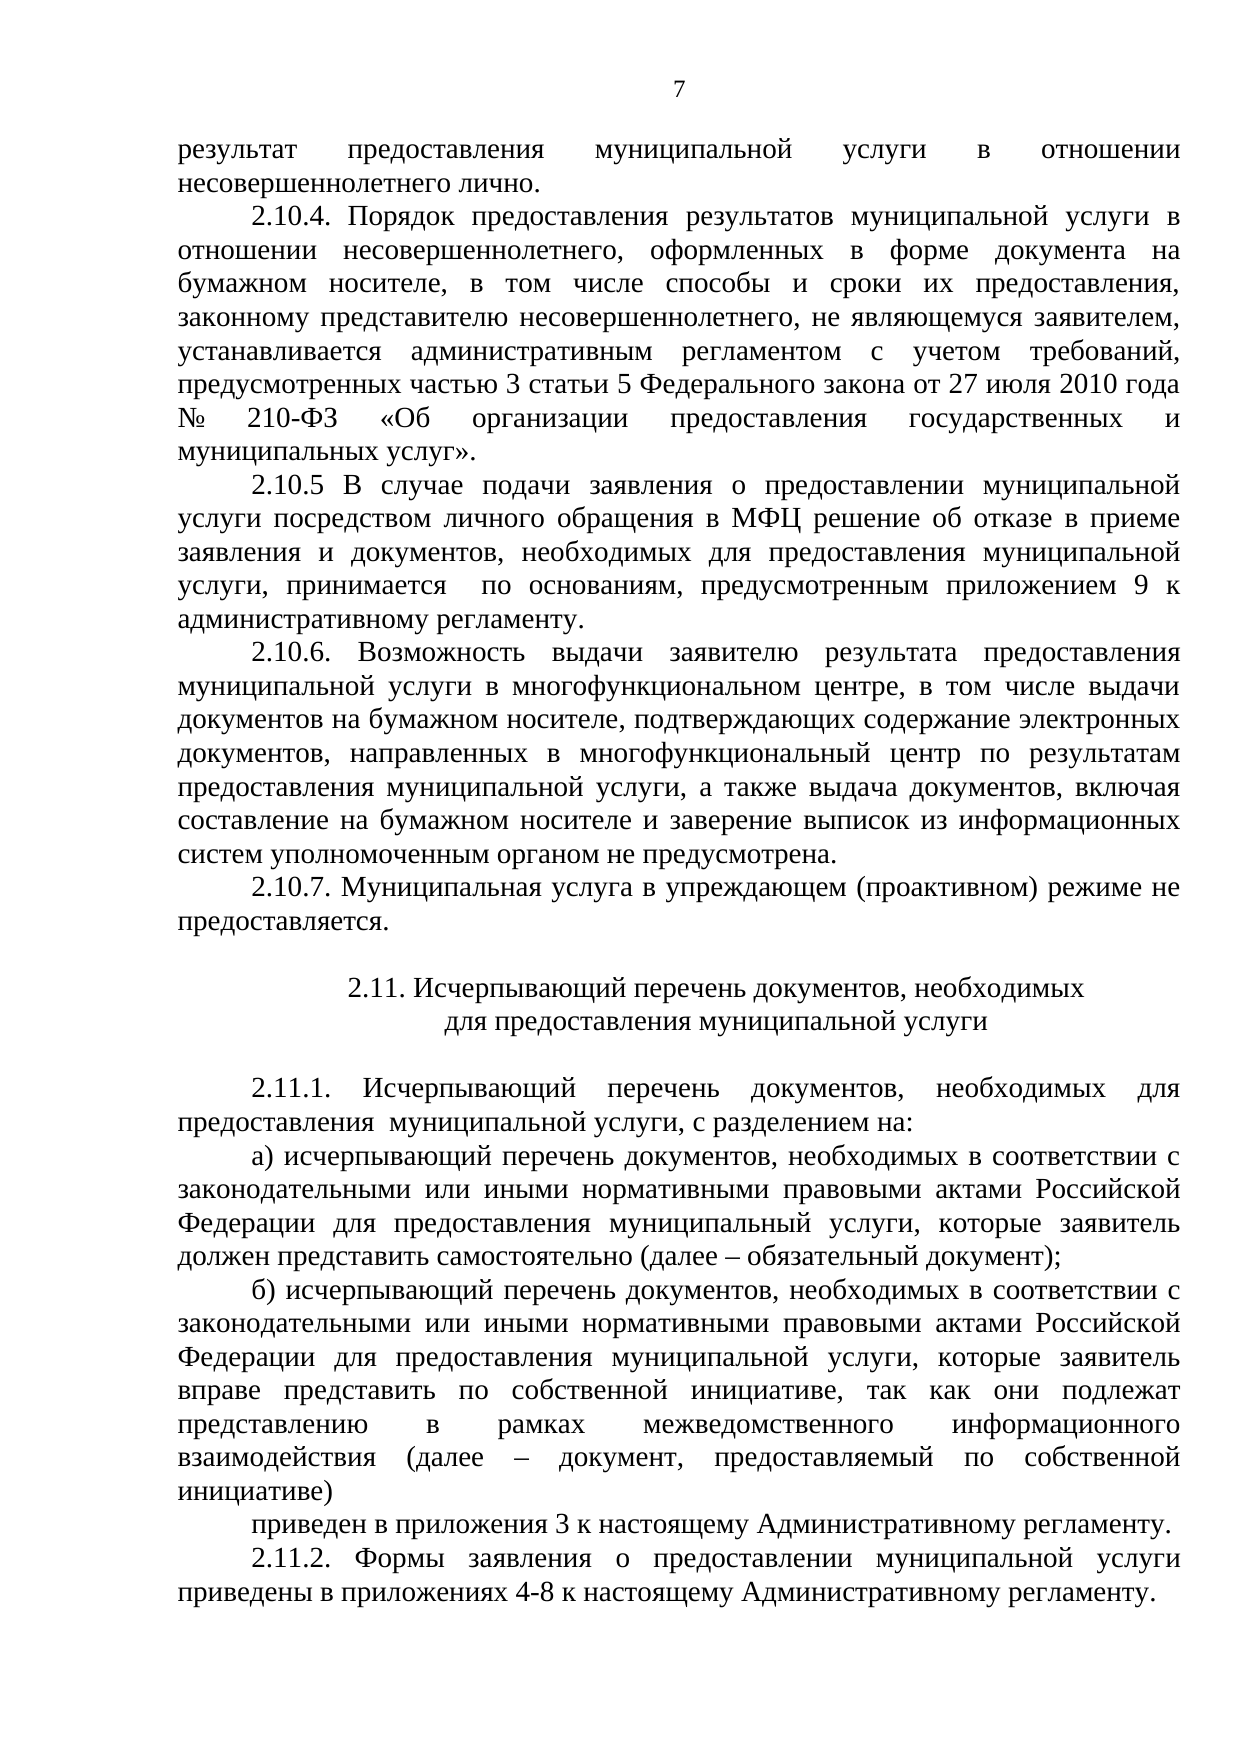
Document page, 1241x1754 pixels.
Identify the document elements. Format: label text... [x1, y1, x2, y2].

text для предоставления муниципальной услуги [177, 1003, 1181, 1037]
text 2.10.6. Возможность выдачи заявителю результата предоставления муниципальной услуги в многофункциональном центре, в том числе выдачи документов на бумажном носителе, подтверждающих содержание электронных документов, направленных в многофункциональный центр по результатам предоставления муниципальной услуги, а также выдача документов, включая составление на бумажном носителе и заверение выписок из информационных систем уполномоченным органом не предусмотрена. [177, 634, 1181, 869]
text 2.10.5 В случае подачи заявления о предоставлении муниципальной услуги посредством личного обращения в МФЦ решение об отказе в приеме заявления и документов, необходимых для предоставления муниципальной услуги, принимается по основаниям, предусмотренным приложением 9 к административному регламенту. [177, 467, 1181, 634]
text 2.11. Исчерпывающий перечень документов, необходимых [177, 970, 1181, 1003]
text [177, 131, 1181, 198]
text 2.10.4. Порядок предоставления результатов муниципальной услуги в отношении несовершеннолетнего, оформленных в форме документа на бумажном носителе, в том числе способы и сроки их предоставления, законному представителю несовершеннолетнего, не являющемуся заявителем, устанавливается административным регламентом с учетом требований, предусмотренных частью 3 статьи 5 Федерального закона от 27 июля 2010 года № 210-ФЗ «Об организации предоставления государственных и муниципальных услуг». [177, 198, 1181, 467]
text б) исчерпывающий перечень документов, необходимых в соответствии с законодательными или иными нормативными правовыми актами Российской Федерации для предоставления муниципальной услуги, которые заявитель вправе представить по собственной инициативе, так как они подлежат представлению в рамках межведомственного информационного взаимодействия (далее – документ, предоставляемый по собственной инициативе) [177, 1272, 1181, 1507]
text приведен в приложения 3 к настоящему Административному регламенту. [177, 1507, 1181, 1540]
text 2.11.2. Формы заявления о предоставлении муниципальной услуги приведены в приложениях 4-8 к настоящему Административному регламенту. [177, 1540, 1181, 1607]
text 2.11.1. Исчерпывающий перечень документов, необходимых для предоставления муниципальной услуги, с разделением на: [177, 1071, 1181, 1138]
text 2.10.7. Муниципальная услуга в упреждающем (проактивном) режиме не предоставляется. [177, 869, 1181, 936]
text а) исчерпывающий перечень документов, необходимых в соответствии с законодательными или иными нормативными правовыми актами Российской Федерации для предоставления муниципальный услуги, которые заявитель должен представить самостоятельно (далее – обязательный документ); [177, 1138, 1181, 1272]
